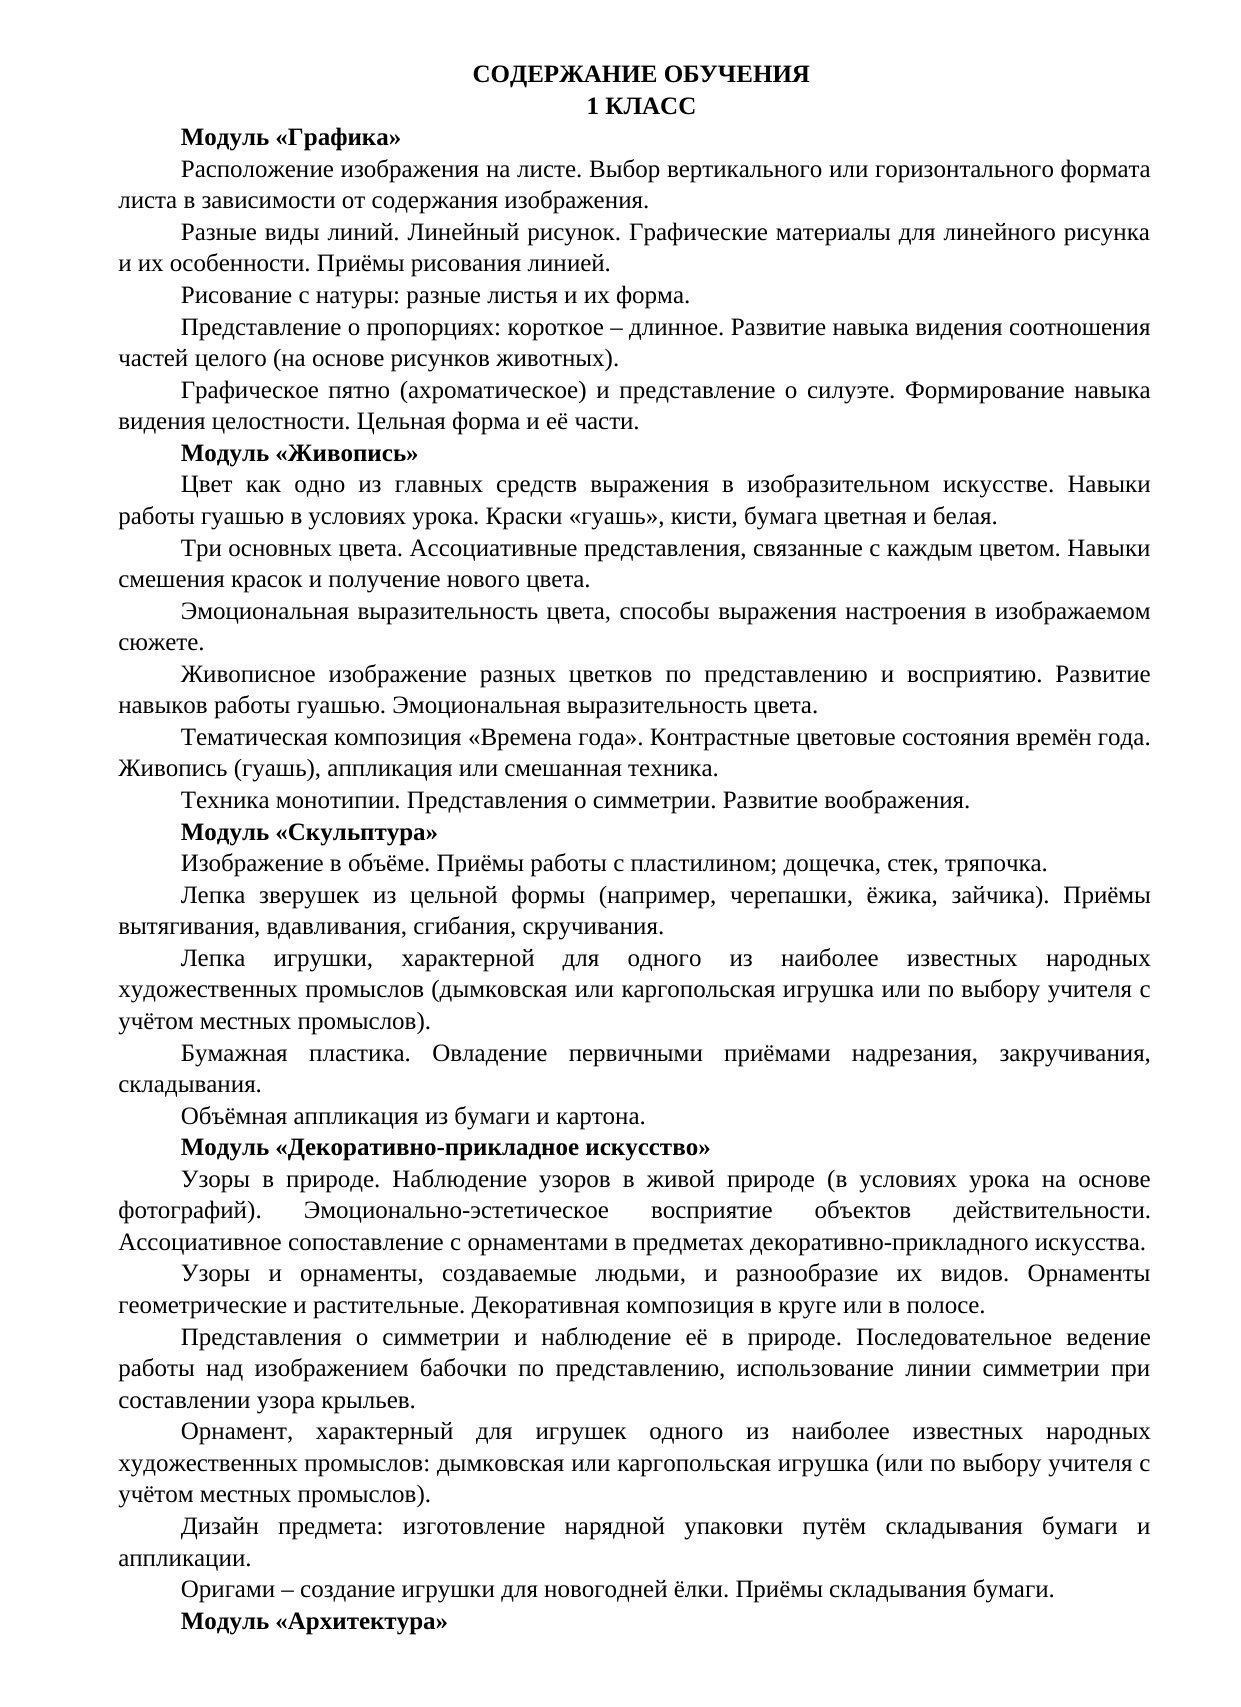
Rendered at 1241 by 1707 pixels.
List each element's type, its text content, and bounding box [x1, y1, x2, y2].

text Узоры и орнаменты, создаваемые людьми, и разнообразие их видов. Орнаменты геометрические и растительные. Декоративная композиция в круге или в полосе. [118, 1258, 1152, 1319]
text Тематическая композиция «Времена года». Контрастные цветовые состояния времён года. Живопись (гуашь), аппликация или смешанная техника. [118, 722, 1152, 782]
text Представления о симметрии и наблюдение её в природе. Последовательное ведение работы над изображением бабочки по представлению, использование линии симметрии при составлении узора крыльев. [118, 1322, 1152, 1413]
text Лепка игрушки, характерной для одного из наиболее известных народных художественных промыслов (дымковская или каргопольская игрушка или по выбору учителя с учётом местных промыслов). [118, 943, 1152, 1035]
text Представление о пропорциях: короткое – длинное. Развитие навыка видения соотношения частей целого (на основе рисунков животных). [118, 312, 1152, 372]
text Узоры в природе. Наблюдение узоров в живой природе (в условиях урока на основе фотографий). Эмоционально-эстетическое восприятие объектов действительности. Ассоциативное сопоставление с орнаментами в предметах декоративно-прикладного искусства. [118, 1164, 1152, 1256]
text Живописное изображение разных цветков по представлению и восприятию. Развитие навыков работы гуашью. Эмоциональная выразительность цвета. [118, 659, 1152, 719]
text Модуль «Скульптура» [118, 817, 1152, 845]
text Модуль «Графика» [118, 122, 1152, 151]
text СОДЕРЖАНИЕ ОБУЧЕНИЯ [131, 59, 1152, 88]
text Изображение в объёме. Приёмы работы с пластилином; дощечка, стек, тряпочка. [118, 848, 1152, 877]
text Графическое пятно (ахроматическое) и представление о силуэте. Формирование навыка видения целостности. Цельная форма и её части. [118, 375, 1152, 435]
text 1 КЛАСС [131, 91, 1152, 119]
text Модуль «Декоративно-прикладное искусство» [118, 1132, 1152, 1161]
text Модуль «Живопись» [118, 438, 1152, 467]
text Цвет как одно из главных средств выражения в изобразительном искусстве. Навыки работы гуашью в условиях урока. Краски «гуашь», кисти, бумага цветная и белая. [118, 469, 1152, 530]
text Три основных цвета. Ассоциативные представления, связанные с каждым цветом. Навыки смешения красок и получение нового цвета. [118, 533, 1152, 593]
text Оригами – создание игрушки для новогодней ёлки. Приёмы складывания бумаги. [118, 1574, 1152, 1603]
text Лепка зверушек из цельной формы (например, черепашки, ёжика, зайчика). Приёмы вытягивания, вдавливания, сгибания, скручивания. [118, 880, 1152, 940]
text Техника монотипии. Представления о симметрии. Развитие воображения. [118, 785, 1152, 814]
text Орнамент, характерный для игрушек одного из наиболее известных народных художественных промыслов: дымковская или каргопольская игрушка (или по выбору учителя с учётом местных промыслов). [118, 1416, 1152, 1508]
text Бумажная пластика. Овладение первичными приёмами надрезания, закручивания, складывания. [118, 1038, 1152, 1098]
text Объёмная аппликация из бумаги и картона. [118, 1101, 1152, 1129]
text Расположение изображения на листе. Выбор вертикального или горизонтального формата листа в зависимости от содержания изображения. [118, 154, 1152, 214]
text Рисование с натуры: разные листья и их форма. [118, 280, 1152, 309]
text Дизайн предмета: изготовление нарядной упаковки путём складывания бумаги и аппликации. [118, 1511, 1152, 1571]
text Модуль «Архитектура» [118, 1606, 1152, 1634]
text Эмоциональная выразительность цвета, способы выражения настроения в изображаемом сюжете. [118, 596, 1152, 656]
text Разные виды линий. Линейный рисунок. Графические материалы для линейного рисунка и их особенности. Приёмы рисования линией. [118, 217, 1152, 277]
